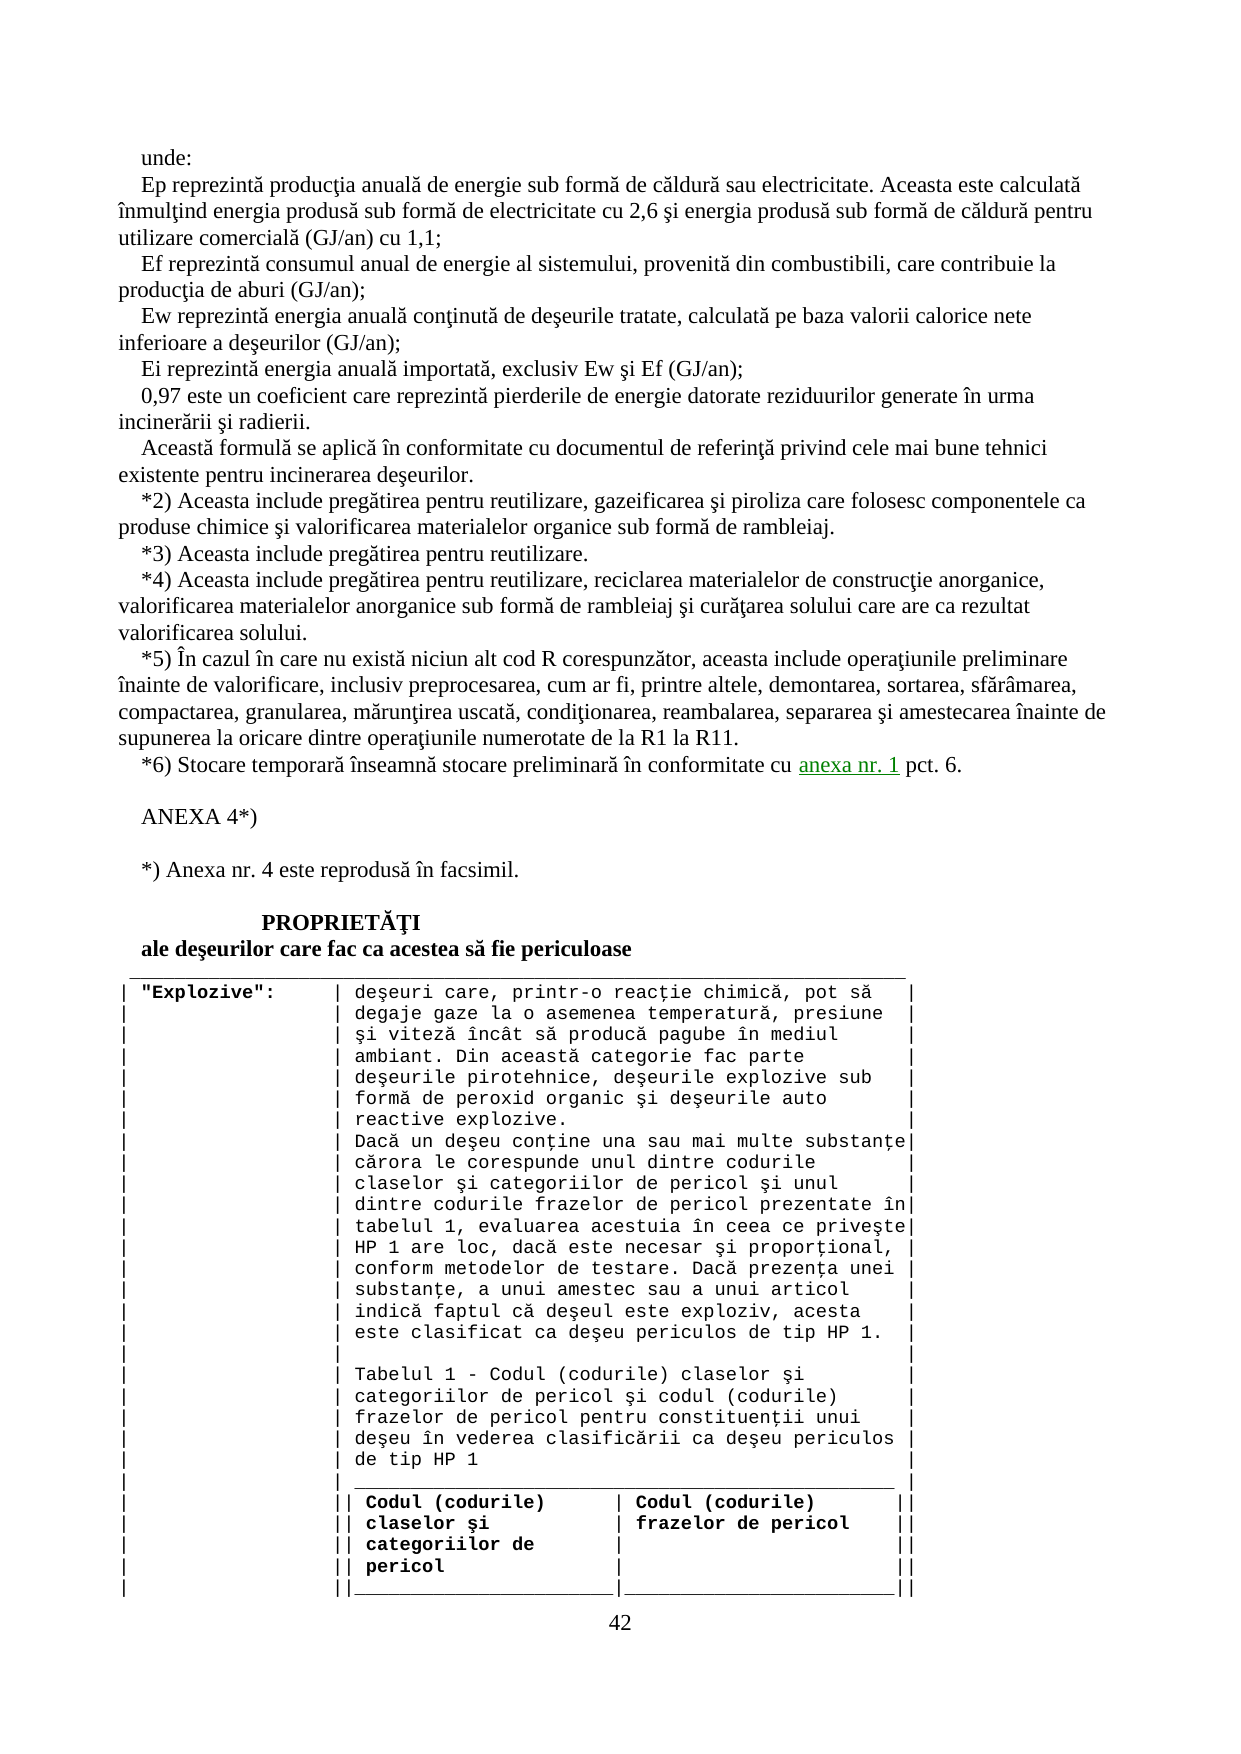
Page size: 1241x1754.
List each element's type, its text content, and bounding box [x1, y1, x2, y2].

text Ef reprezintă consumul anual de energie al sistemului, provenită din combustibili, care contribuie la producţia de aburi (GJ/an); [118, 250, 1122, 303]
text Această formulă se aplică în conformitate cu documentul de referinţă privind cele mai bune tehnici existente pentru incinerarea deşeurilor. [118, 434, 1122, 487]
text *4) Aceasta include pregătirea pentru reutilizare, reciclarea materialelor de construcţie anorganice, valorificarea materialelor anorganice sub formă de rambleiaj şi curăţarea solului care are ca rezultat valorificarea solului. [118, 566, 1122, 645]
text | | cărora le corespunde unul dintre codurile | [118, 1153, 1122, 1174]
text | | Tabelul 1 - Codul (codurile) claselor şi | [118, 1365, 1122, 1386]
text *5) În cazul în care nu există niciun alt cod R corespunzător, aceasta include operaţiunile preliminare înainte de valorificare, inclusiv preprocesarea, cum ar fi, printre altele, demontarea, sortarea, sfărâmarea, compactarea, granularea, mărunţirea uscată, condiţionarea, reambalarea, separarea şi amestecarea înainte de supunerea la oricare dintre operaţiunile numerotate de la R1 la R11. [118, 645, 1122, 751]
text Ew reprezintă energia anuală conţinută de deşeurile tratate, calculată pe baza valorii calorice nete inferioare a deşeurilor (GJ/an); [118, 303, 1122, 355]
text | || claselor şi | frazelor de pericol || [118, 1514, 1122, 1535]
text ale deşeurilor care fac ca acestea să fie periculoase [118, 935, 1122, 961]
text | | ambiant. Din această categorie fac parte | [118, 1046, 1122, 1068]
text | | substanţe, a unui amestec sau a unui articol | [118, 1280, 1122, 1301]
text | | frazelor de pericol pentru constituenţii unui | [118, 1408, 1122, 1429]
text | | ________________________________________________ | [118, 1471, 1122, 1493]
text | "Explozive": | deşeuri care, printr-o reacţie chimică, pot să | [118, 983, 1122, 1004]
text *6) Stocare temporară înseamnă stocare preliminară în conformitate cu anexa nr. 1 pct. 6. [118, 751, 1122, 777]
text | | claselor şi categoriilor de pericol şi unul | [118, 1174, 1122, 1195]
text | | deşeu în vederea clasificării ca deşeu periculos | [118, 1429, 1122, 1450]
text | | conform metodelor de testare. Dacă prezenţa unei | [118, 1259, 1122, 1280]
text Ei reprezintă energia anuală importată, exclusiv Ew şi Ef (GJ/an); [118, 355, 1122, 382]
text | | indică faptul că deşeul este exploziv, acesta | [118, 1301, 1122, 1323]
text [118, 1578, 1122, 1599]
text | || pericol | || [118, 1556, 1122, 1578]
text | | HP 1 are loc, dacă este necesar şi proporţional, | [118, 1238, 1122, 1259]
text | | categoriilor de pericol şi codul (codurile) | [118, 1386, 1122, 1408]
text | | de tip HP 1 | [118, 1450, 1122, 1471]
text | | Dacă un deşeu conţine una sau mai multe substanţe| [118, 1131, 1122, 1153]
text | | deşeurile pirotehnice, deşeurile explozive sub | [118, 1068, 1122, 1089]
text | || Codul (codurile) | Codul (codurile) || [118, 1493, 1122, 1514]
text | | este clasificat ca deşeu periculos de tip HP 1. | [118, 1323, 1122, 1344]
text *2) Aceasta include pregătirea pentru reutilizare, gazeificarea şi piroliza care folosesc componentele ca produse chimice şi valorificarea materialelor organice sub formă de rambleiaj. [118, 487, 1122, 540]
text | | şi viteză încât să producă pagube în mediul | [118, 1025, 1122, 1046]
text | | | [118, 1344, 1122, 1365]
text | | tabelul 1, evaluarea acestuia în ceea ce priveşte| [118, 1216, 1122, 1238]
text *) Anexa nr. 4 este reprodusă în facsimil. [118, 856, 1122, 882]
text | | reactive explozive. | [118, 1110, 1122, 1131]
text ANEXA 4*) [118, 803, 1122, 830]
text | | degaje gaze la o asemenea temperatură, presiune | [118, 1004, 1122, 1025]
text 0,97 este un coeficient care reprezintă pierderile de energie datorate reziduurilor generate în urma incinerării şi radierii. [118, 382, 1122, 434]
text | | formă de peroxid organic şi deşeurile auto | [118, 1089, 1122, 1110]
text Ep reprezintă producţia anuală de energie sub formă de căldură sau electricitate. Aceasta este calculată înmulţind energia produsă sub formă de electricitate cu 2,6 şi energia produsă sub formă de căldură pentru utilizare comercială (GJ/an) cu 1,1; [118, 171, 1122, 250]
text PROPRIETĂŢI [118, 909, 1122, 935]
text | | dintre codurile frazelor de pericol prezentate în| [118, 1195, 1122, 1216]
text unde: [118, 144, 1122, 171]
text *3) Aceasta include pregătirea pentru reutilizare. [118, 540, 1122, 566]
text | || categoriilor de | || [118, 1535, 1122, 1556]
text _____________________________________________________________________ [118, 961, 1122, 983]
